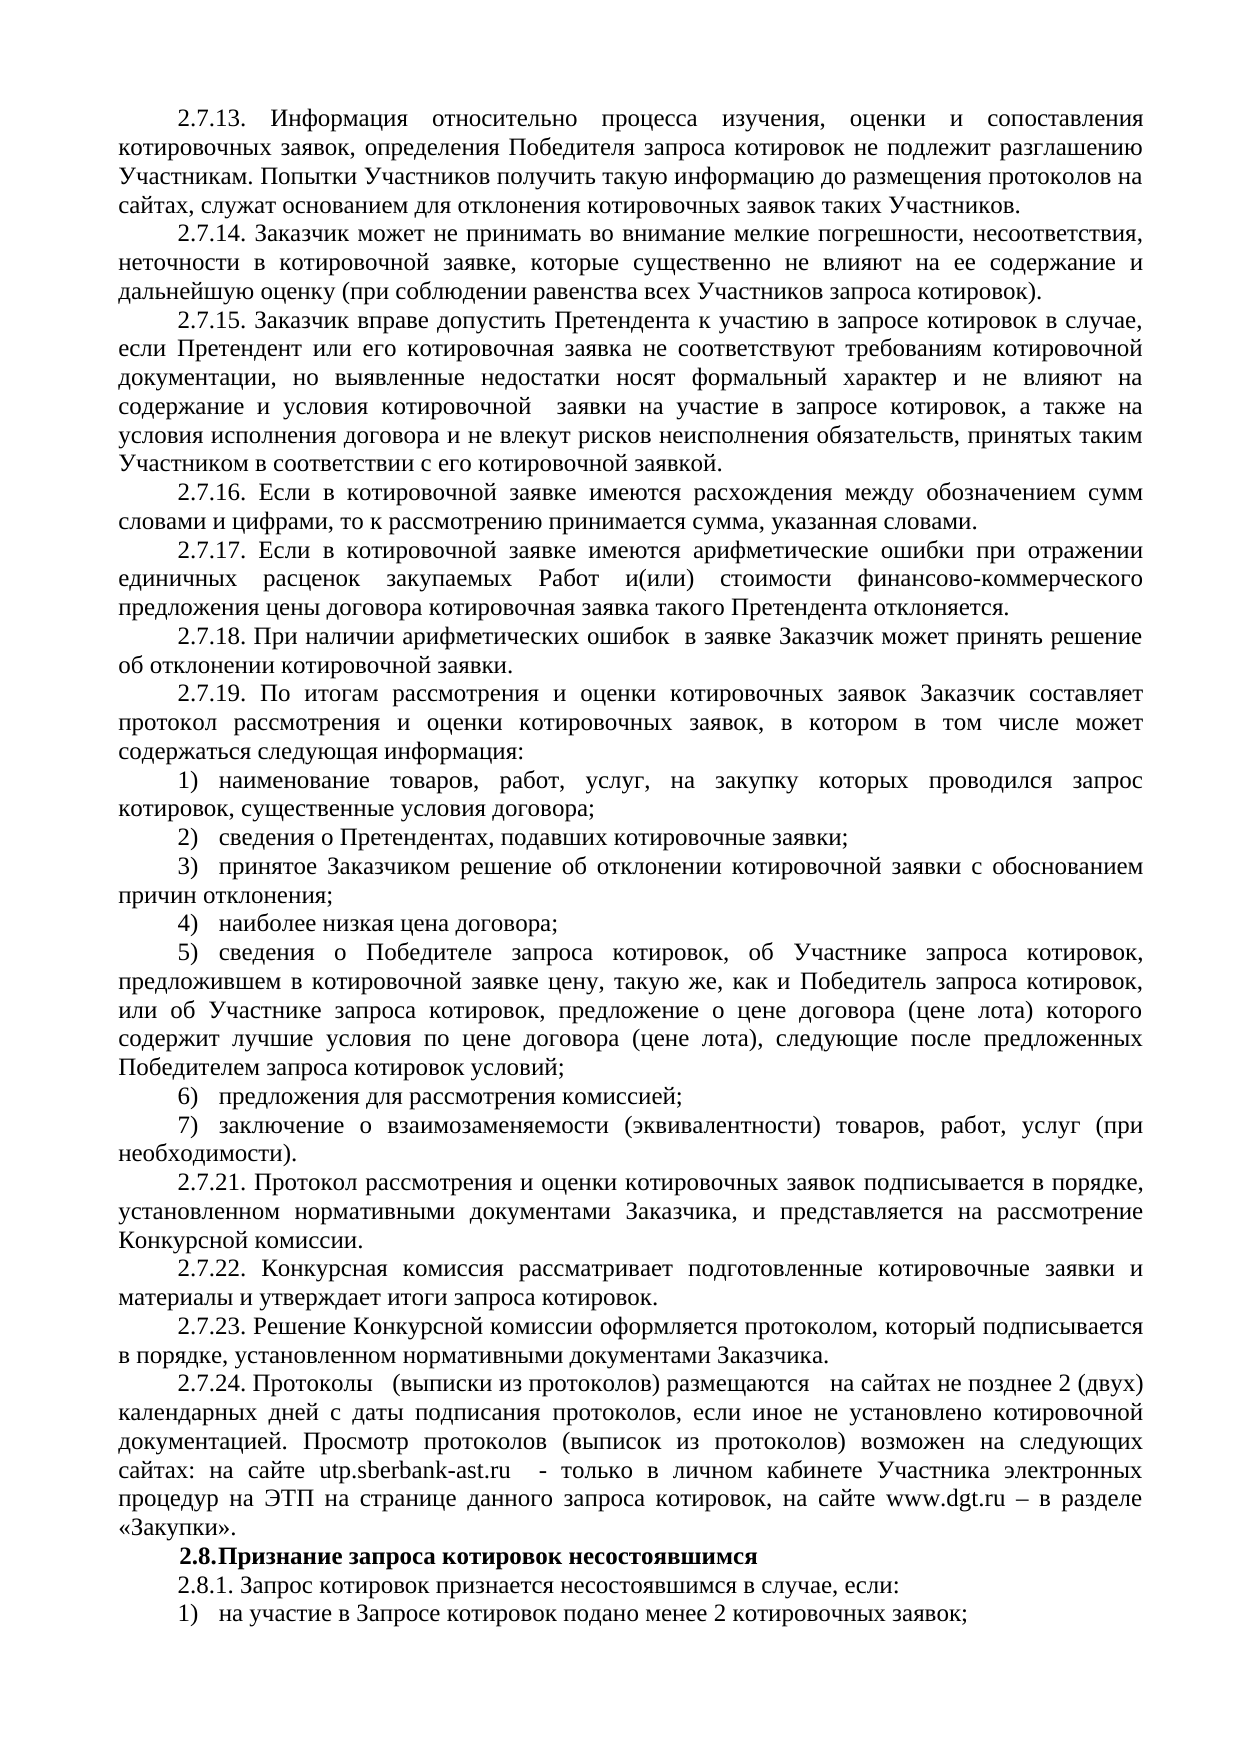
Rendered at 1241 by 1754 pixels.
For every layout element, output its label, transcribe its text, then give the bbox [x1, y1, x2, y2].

text 2.7.13. Информация относительно процесса изучения, оценки и сопоставления котировочных заявок, определения Победителя запроса котировок не подлежит разглашению Участникам. Попытки Участников получить такую информацию до размещения протоколов на сайтах, служат основанием для отклонения котировочных заявок таких Участников. [118, 103, 1144, 218]
text 2.7.14. Заказчик может не принимать во внимание мелкие погрешности, несоответствия, неточности в котировочной заявке, которые существенно не влияют на ее содержание и дальнейшую оценку (при соблюдении равенства всех Участников запроса котировок). [118, 218, 1144, 305]
list на участие в Запросе котировок подано менее 2 котировочных заявок; [118, 1598, 1144, 1627]
text 2.7.24. Протоколы (выписки из протоколов) размещаются на сайтах не позднее 2 (двух) календарных дней с даты подписания протоколов, если иное не установлено котировочной документацией. Просмотр протоколов (выписок из протоколов) возможен на следующих сайтах: на сайте utp.sberbank-ast.ru - только в личном кабинете Участника электронных процедур на ЭТП на странице данного запроса котировок, на сайте www.dgt.ru – в разделе «Закупки». [118, 1368, 1144, 1541]
subtitle Признание запроса котировок несостоявшимся [179, 1541, 1144, 1570]
text 2.7.22. Конкурсная комиссия рассматривает подготовленные котировочные заявки и материалы и утверждает итоги запроса котировок. [118, 1253, 1144, 1311]
text 2.7.15. Заказчик вправе допустить Претендента к участию в запросе котировок в случае, если Претендент или его котировочная заявка не соответствуют требованиям котировочной документации, но выявленные недостатки носят формальный характер и не влияют на содержание и условия котировочной заявки на участие в запросе котировок, а также на условия исполнения договора и не влекут рисков неисполнения обязательств, принятых таким Участником в соответствии с его котировочной заявкой. [118, 305, 1144, 477]
text 2.8.1. Запрос котировок признается несостоявшимся в случае, если: [118, 1570, 1144, 1598]
text 2.7.19. По итогам рассмотрения и оценки котировочных заявок Заказчик составляет протокол рассмотрения и оценки котировочных заявок, в котором в том числе может содержаться следующая информация: [118, 678, 1144, 765]
list сведения о Претендентах, подавших котировочные заявки; [118, 822, 1144, 851]
text 2.7.23. Решение Конкурсной комиссии оформляется протоколом, который подписывается в порядке, установленном нормативными документами Заказчика. [118, 1311, 1144, 1368]
list предложения для рассмотрения комиссией; [118, 1081, 1144, 1110]
text 2.7.16. Если в котировочной заявке имеются расхождения между обозначением сумм словами и цифрами, то к рассмотрению принимается сумма, указанная словами. [118, 477, 1144, 535]
list наименование товаров, работ, услуг, на закупку которых проводился запрос котировок, существенные условия договора; [118, 765, 1144, 822]
list сведения о Победителе запроса котировок, об Участнике запроса котировок, предложившем в котировочной заявке цену, такую же, как и Победитель запроса котировок, или об Участнике запроса котировок, предложение о цене договора (цене лота) которого содержит лучшие условия по цене договора (цене лота), следующие после предложенных Победителем запроса котировок условий; [118, 937, 1144, 1081]
text 2.7.18. При наличии арифметических ошибок в заявке Заказчик может принять решение об отклонении котировочной заявки. [118, 621, 1144, 678]
list заключение о взаимозаменяемости (эквивалентности) товаров, работ, услуг (при необходимости). [118, 1110, 1144, 1167]
text 2.7.21. Протокол рассмотрения и оценки котировочных заявок подписывается в порядке, установленном нормативными документами Заказчика, и представляется на рассмотрение Конкурсной комиссии. [118, 1167, 1144, 1253]
list наиболее низкая цена договора; [118, 908, 1144, 937]
text 2.7.17. Если в котировочной заявке имеются арифметические ошибки при отражении единичных расценок закупаемых Работ и(или) стоимости финансово-коммерческого предложения цены договора котировочная заявка такого Претендента отклоняется. [118, 535, 1144, 621]
list принятое Заказчиком решение об отклонении котировочной заявки с обоснованием причин отклонения; [118, 851, 1144, 908]
